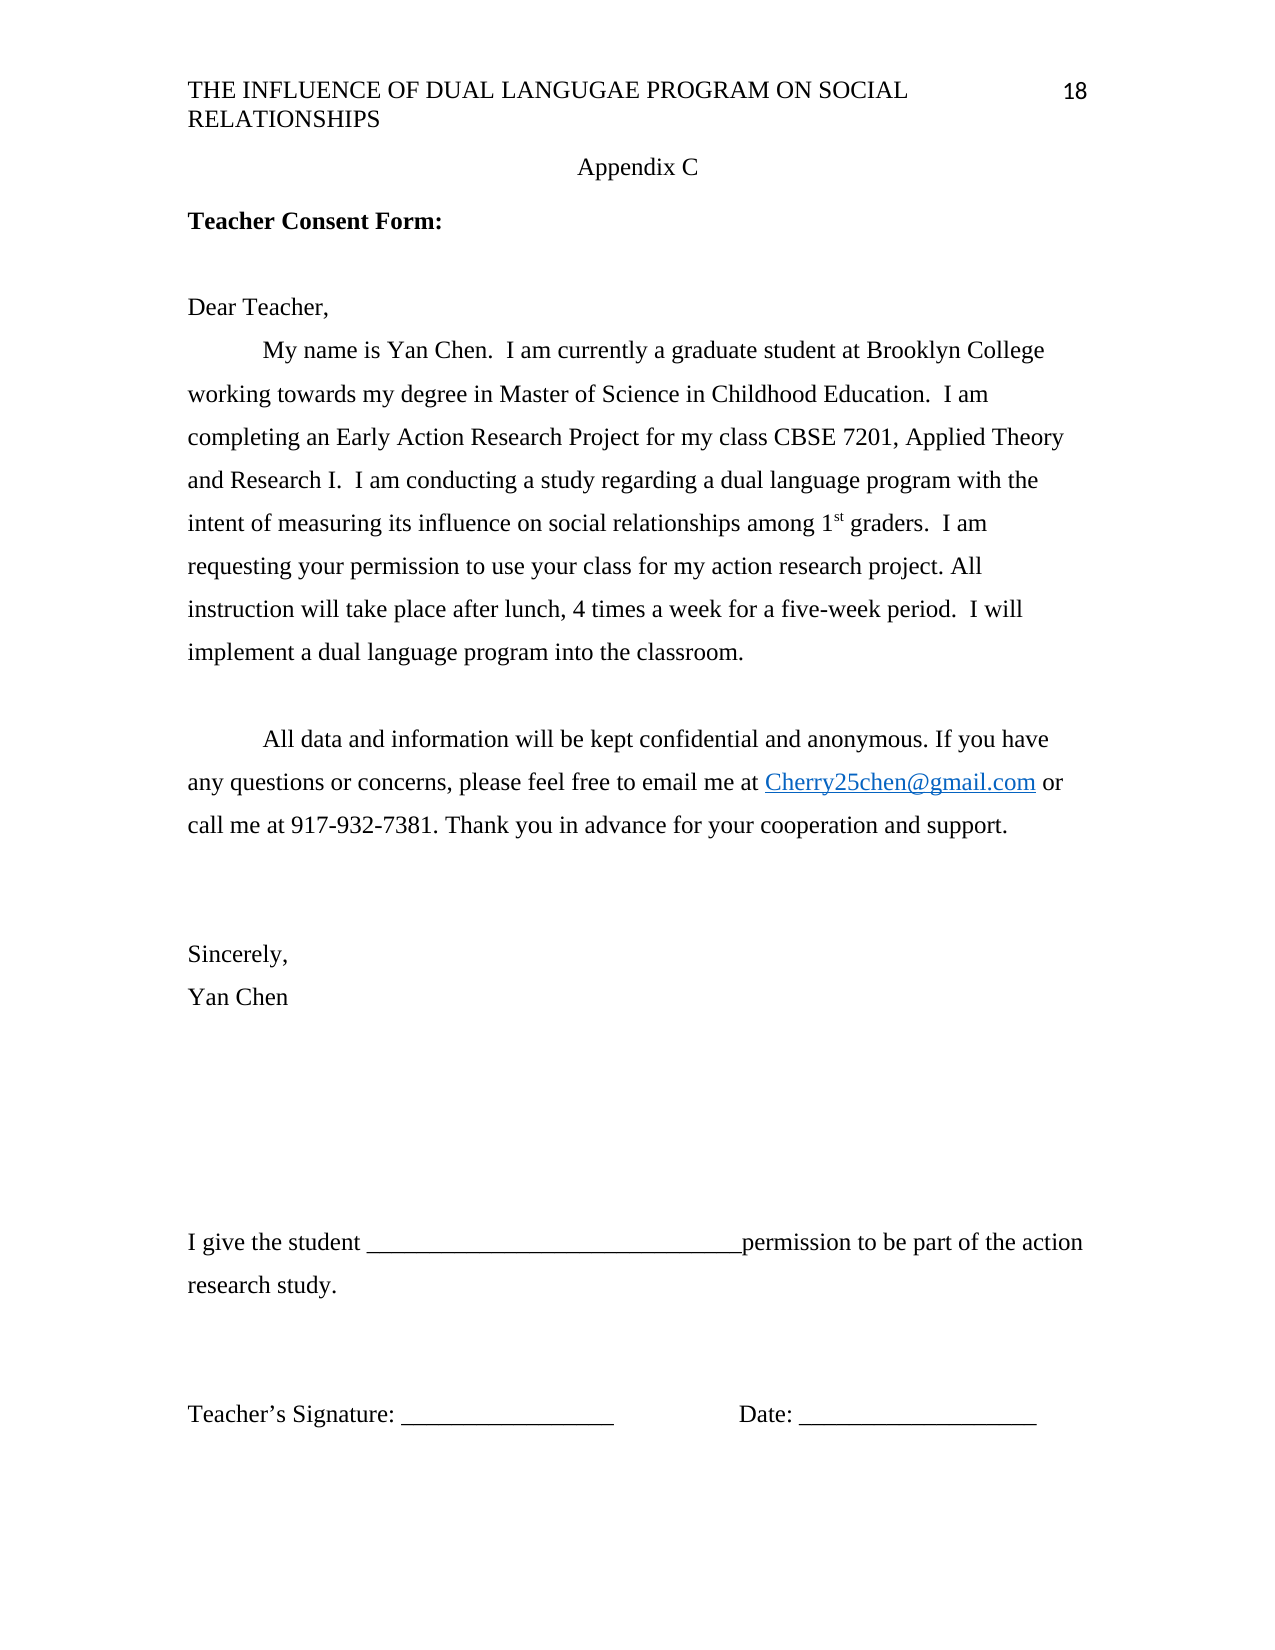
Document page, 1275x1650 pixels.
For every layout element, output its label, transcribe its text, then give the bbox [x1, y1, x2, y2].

text Yan Chen [187, 982, 1087, 1011]
text Teacher’s Signature: _________________ Date: ___________________ [187, 1399, 1087, 1428]
text My name is Yan Chen. I am currently a graduate student at Brooklyn College working towards my degree in Master of Science in Childhood Education. I am completing an Early Action Research Project for my class CBSE 7201, Applied Theory and Research I. I am conducting a study regarding a dual language program with the intent of measuring its influence on social relationships among 1st graders. I am requesting your permission to use your class for my action research project. All instruction will take place after lunch, 4 times a week for a five-week period. I will implement a dual language program into the classroom. [187, 336, 1087, 666]
text Appendix C [187, 150, 1087, 181]
text Dear Teacher, [187, 292, 1087, 321]
text Sincerely, [187, 939, 1087, 968]
text All data and information will be kept confidential and anonymous. If you have any questions or concerns, please feel free to email me at Cherry25chen@gmail.com or call me at 917-932-7381. Thank you in advance for your cooperation and support. [187, 724, 1087, 839]
text I give the student ______________________________permission to be part of the action research study. [187, 1227, 1087, 1299]
text Teacher Consent Form: [187, 206, 1087, 235]
